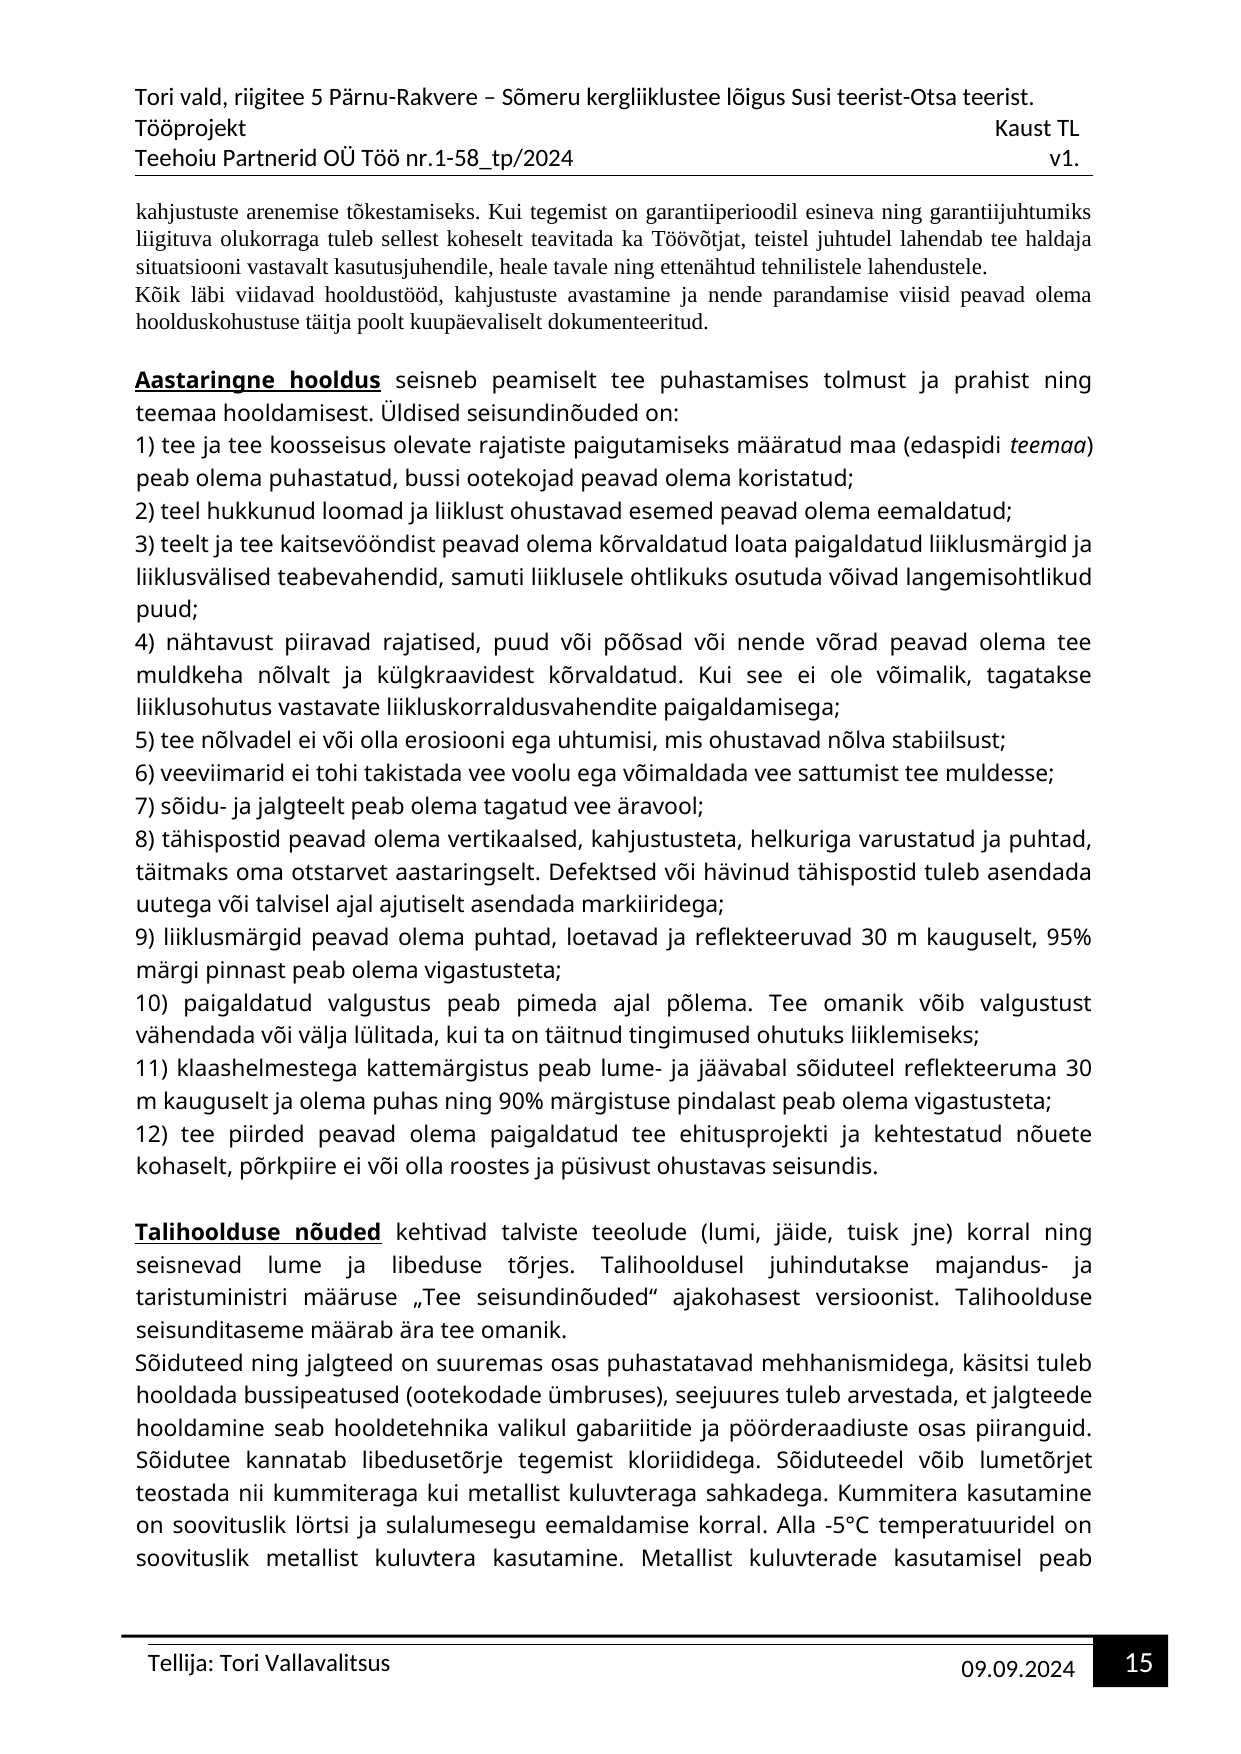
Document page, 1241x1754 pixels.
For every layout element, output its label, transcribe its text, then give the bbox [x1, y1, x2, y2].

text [134, 1347, 1093, 1573]
text 12) tee piirded peavad olema paigaldatud tee ehitusprojekti ja kehtestatud nõuete kohaselt, põrkpiire ei või olla roostes ja püsivust ohustavas seisundis. [134, 1118, 1093, 1181]
text 5) tee nõlvadel ei või olla erosiooni ega uhtumisi, mis ohustavad nõlva stabiilsust; [134, 724, 1093, 755]
text 4) nähtavust piiravad rajatised, puud või põõsad või nende võrad peavad olema tee muldkeha nõlvalt ja külgkraavidest kõrvaldatud. Kui see ei ole võimalik, tagatakse liiklusohutus vastavate liikluskorraldusvahendite paigaldamisega; [134, 626, 1093, 722]
text Kõik läbi viidavad hooldustööd, kahjustuste avastamine ja nende parandamise viisid peavad olema hoolduskohustuse täitja poolt kuupäevaliselt dokumenteeritud. [134, 281, 1093, 334]
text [134, 198, 1093, 279]
text Talihoolduse nõuded kehtivad talviste teeolude (lumi, jäide, tuisk jne) korral ning seisnevad lume ja libeduse tõrjes. Talihooldusel juhindutakse majandus- ja taristuministri määruse „Tee seisundinõuded“ ajakohasest versioonist. Talihoolduse seisunditaseme määrab ära tee omanik. [134, 1216, 1093, 1345]
text 1) tee ja tee koosseisus olevate rajatiste paigutamiseks määratud maa (edaspidi teemaa) peab olema puhastatud, bussi ootekojad peavad olema koristatud; [134, 429, 1093, 493]
text 2) teel hukkunud loomad ja liiklust ohustavad esemed peavad olema eemaldatud; [134, 495, 1093, 526]
text 7) sõidu- ja jalgteelt peab olema tagatud vee äravool; [134, 790, 1093, 821]
text Aastaringne hooldus seisneb peamiselt tee puhastamises tolmust ja prahist ning teemaa hooldamisest. Üldised seisundinõuded on: [134, 364, 1093, 428]
text 10) paigaldatud valgustus peab pimeda ajal põlema. Tee omanik võib valgustust vähendada või välja lülitada, kui ta on täitnud tingimused ohutuks liiklemiseks; [134, 987, 1093, 1050]
text 6) veeviimarid ei tohi takistada vee voolu ega võimaldada vee sattumist tee muldesse; [134, 757, 1093, 788]
text 3) teelt ja tee kaitsevööndist peavad olema kõrvaldatud loata paigaldatud liiklusmärgid ja liiklusvälised teabevahendid, samuti liiklusele ohtlikuks osutuda võivad langemisohtlikud puud; [134, 528, 1093, 624]
text 8) tähispostid peavad olema vertikaalsed, kahjustusteta, helkuriga varustatud ja puhtad, täitmaks oma otstarvet aastaringselt. Defektsed või hävinud tähispostid tuleb asendada uutega või talvisel ajal ajutiselt asendada markiiridega; [134, 823, 1093, 919]
text 11) klaashelmestega kattemärgistus peab lume- ja jäävabal sõiduteel reflekteeruma 30 m kauguselt ja olema puhas ning 90% märgistuse pindalast peab olema vigastusteta; [134, 1052, 1093, 1116]
text 9) liiklusmärgid peavad olema puhtad, loetavad ja reflekteeruvad 30 m kauguselt, 95% märgi pinnast peab olema vigastusteta; [134, 921, 1093, 985]
